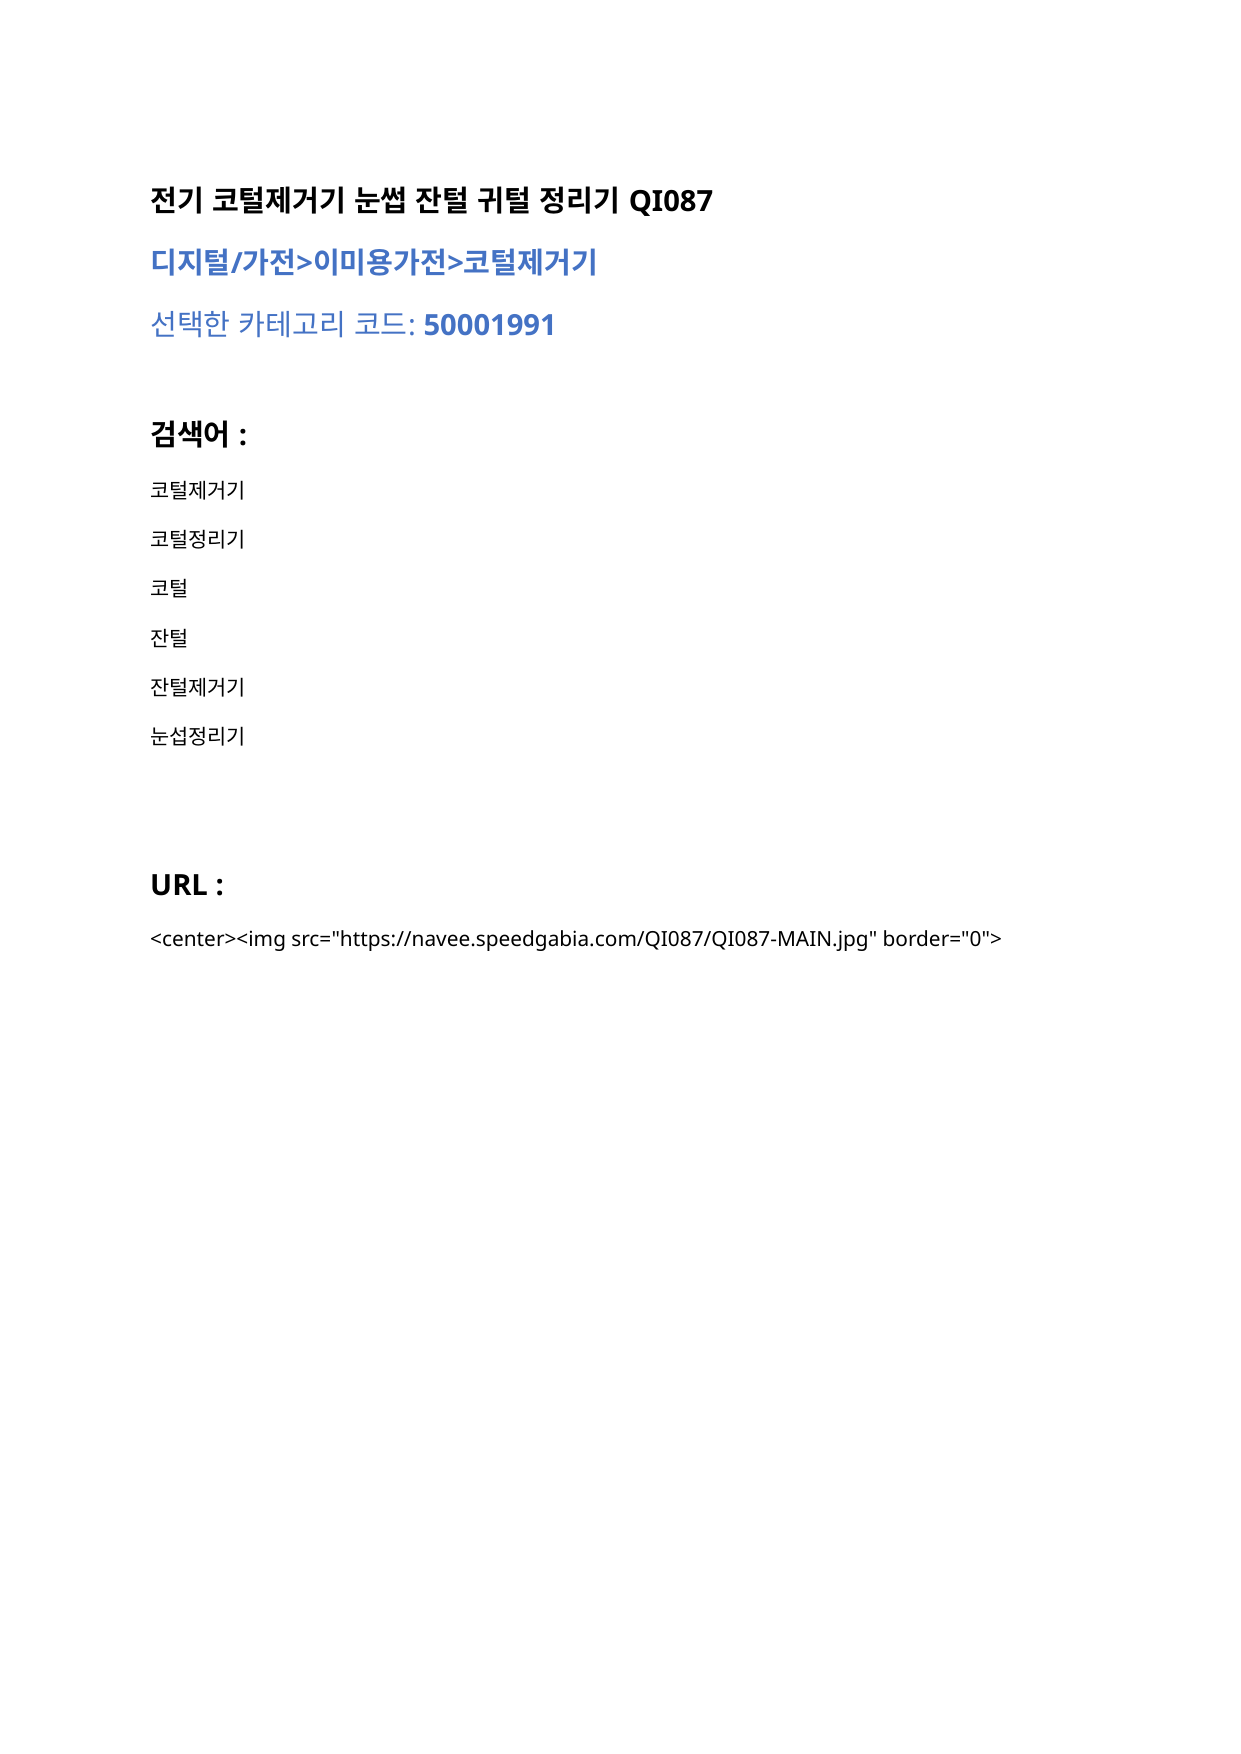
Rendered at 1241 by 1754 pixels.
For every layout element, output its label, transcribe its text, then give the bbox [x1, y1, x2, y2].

text <center><img src="https://navee.speedgabia.com/QI087/QI087-MAIN.jpg" border="0"> [150, 924, 1090, 952]
text URL : [150, 864, 1090, 904]
text 잔털제거기 [150, 671, 1090, 701]
text 선택한 카테고리 코드: 50001991 [150, 302, 1090, 344]
text 눈섭정리기 [150, 720, 1090, 751]
text 코털 [150, 573, 1090, 603]
text 디지털/가전>이미용가전>코털제거기 [150, 239, 1090, 282]
text 전기 코털제거기 눈썹 잔털 귀털 정리기 QI087 [150, 177, 1090, 219]
text 코털정리기 [150, 523, 1090, 553]
text 잔털 [150, 622, 1090, 652]
text 검색어 : [150, 412, 1090, 454]
text 코털제거기 [150, 474, 1090, 504]
